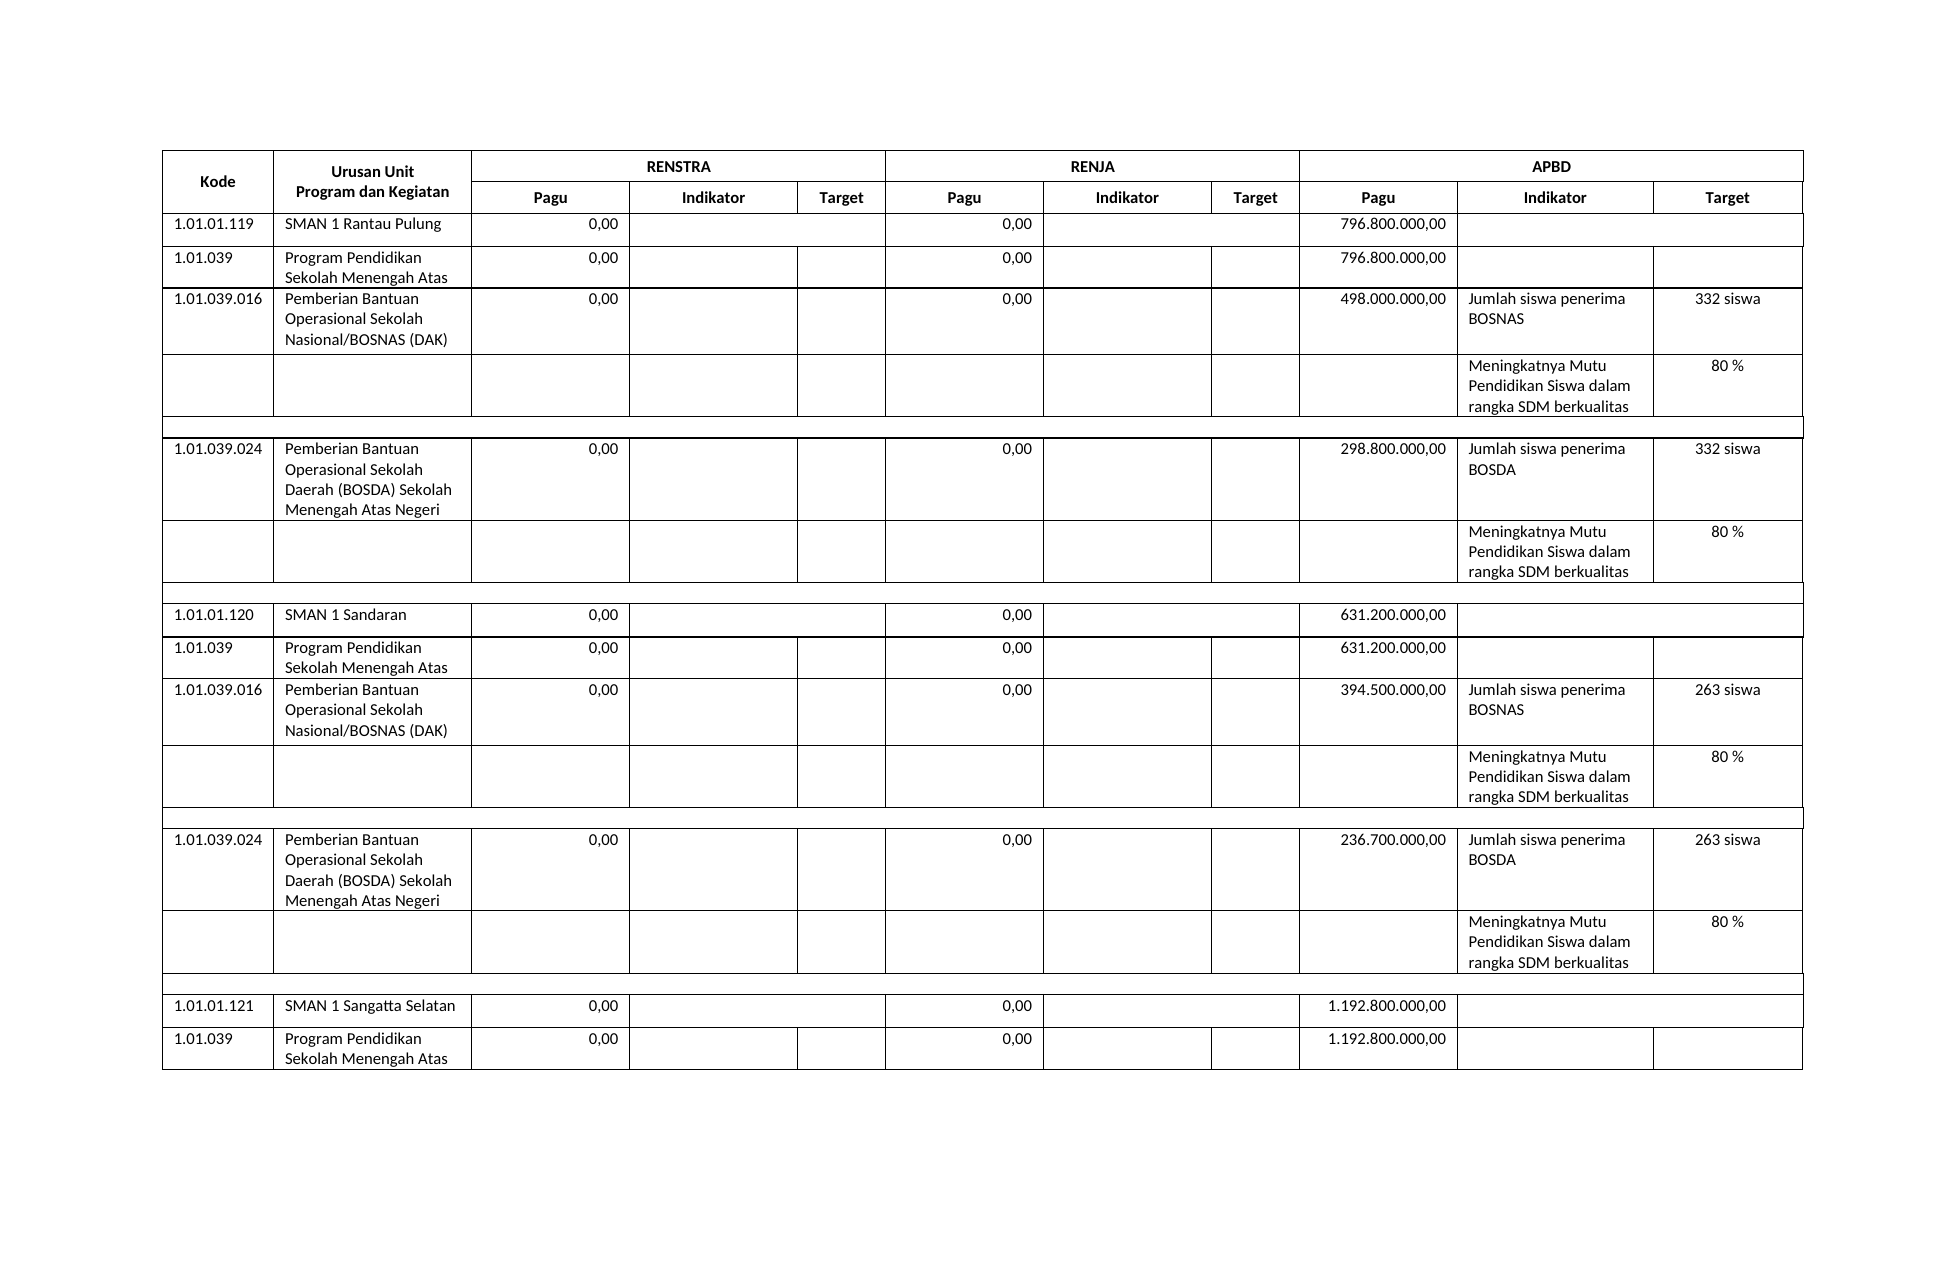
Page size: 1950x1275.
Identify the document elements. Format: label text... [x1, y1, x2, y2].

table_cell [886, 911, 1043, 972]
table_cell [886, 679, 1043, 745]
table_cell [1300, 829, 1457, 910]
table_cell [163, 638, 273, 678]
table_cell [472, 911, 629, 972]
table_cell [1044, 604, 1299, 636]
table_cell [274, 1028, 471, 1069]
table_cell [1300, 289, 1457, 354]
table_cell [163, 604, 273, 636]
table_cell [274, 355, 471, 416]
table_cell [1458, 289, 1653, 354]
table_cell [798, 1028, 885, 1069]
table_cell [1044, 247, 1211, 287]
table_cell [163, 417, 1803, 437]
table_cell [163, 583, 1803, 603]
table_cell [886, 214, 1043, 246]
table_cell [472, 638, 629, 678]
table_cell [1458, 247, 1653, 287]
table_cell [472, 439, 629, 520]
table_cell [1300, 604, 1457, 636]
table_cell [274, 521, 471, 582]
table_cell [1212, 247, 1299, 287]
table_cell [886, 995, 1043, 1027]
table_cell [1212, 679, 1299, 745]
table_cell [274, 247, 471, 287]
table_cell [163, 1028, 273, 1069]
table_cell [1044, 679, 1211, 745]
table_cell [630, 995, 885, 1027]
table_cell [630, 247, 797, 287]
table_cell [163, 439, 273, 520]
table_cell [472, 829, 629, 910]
table_header RENJA [886, 151, 1299, 181]
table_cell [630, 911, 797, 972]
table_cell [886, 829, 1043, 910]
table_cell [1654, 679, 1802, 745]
table_header Urusan Unit Program dan Kegiatan [274, 151, 471, 212]
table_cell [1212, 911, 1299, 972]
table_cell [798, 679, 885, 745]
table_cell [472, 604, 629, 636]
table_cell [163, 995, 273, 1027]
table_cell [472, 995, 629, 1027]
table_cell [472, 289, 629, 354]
table_cell Target [1654, 182, 1802, 212]
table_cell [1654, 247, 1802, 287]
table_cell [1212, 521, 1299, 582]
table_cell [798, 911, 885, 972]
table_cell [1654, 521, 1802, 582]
table_cell Indikator [1458, 182, 1653, 212]
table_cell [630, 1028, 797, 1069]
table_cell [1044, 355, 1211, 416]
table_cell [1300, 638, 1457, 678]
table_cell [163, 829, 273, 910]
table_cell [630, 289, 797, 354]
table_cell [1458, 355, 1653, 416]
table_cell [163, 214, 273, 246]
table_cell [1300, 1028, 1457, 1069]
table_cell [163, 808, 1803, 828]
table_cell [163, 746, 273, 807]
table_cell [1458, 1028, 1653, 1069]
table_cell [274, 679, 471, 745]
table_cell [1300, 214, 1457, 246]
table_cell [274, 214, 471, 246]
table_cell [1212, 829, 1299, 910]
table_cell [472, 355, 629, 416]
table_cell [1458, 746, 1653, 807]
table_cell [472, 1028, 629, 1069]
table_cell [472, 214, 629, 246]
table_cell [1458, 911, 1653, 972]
table_cell Pagu [472, 182, 629, 212]
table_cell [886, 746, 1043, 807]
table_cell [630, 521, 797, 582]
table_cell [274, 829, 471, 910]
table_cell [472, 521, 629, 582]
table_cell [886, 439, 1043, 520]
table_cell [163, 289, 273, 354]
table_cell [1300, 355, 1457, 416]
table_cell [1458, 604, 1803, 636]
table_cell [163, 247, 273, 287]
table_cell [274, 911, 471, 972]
table_cell Pagu [886, 182, 1043, 212]
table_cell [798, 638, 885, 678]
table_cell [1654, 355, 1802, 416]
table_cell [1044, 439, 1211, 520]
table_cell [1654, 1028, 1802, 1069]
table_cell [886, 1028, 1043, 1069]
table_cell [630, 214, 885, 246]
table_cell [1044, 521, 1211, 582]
table_header Kode [163, 151, 273, 212]
table_cell Pagu [1300, 182, 1457, 212]
table_cell Indikator [630, 182, 797, 212]
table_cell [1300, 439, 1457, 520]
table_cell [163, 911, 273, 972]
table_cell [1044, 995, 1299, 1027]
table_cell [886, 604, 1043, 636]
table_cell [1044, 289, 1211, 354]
table_cell Target [1212, 182, 1299, 212]
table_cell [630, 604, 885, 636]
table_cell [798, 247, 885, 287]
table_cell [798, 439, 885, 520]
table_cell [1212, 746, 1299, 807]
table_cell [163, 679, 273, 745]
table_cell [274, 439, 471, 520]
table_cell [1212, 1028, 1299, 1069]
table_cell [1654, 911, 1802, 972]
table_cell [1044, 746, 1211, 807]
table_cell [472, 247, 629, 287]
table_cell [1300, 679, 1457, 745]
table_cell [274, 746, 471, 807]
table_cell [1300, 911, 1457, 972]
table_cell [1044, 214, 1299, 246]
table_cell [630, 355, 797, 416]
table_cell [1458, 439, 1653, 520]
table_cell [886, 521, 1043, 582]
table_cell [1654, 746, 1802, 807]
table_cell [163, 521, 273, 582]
table_cell Indikator [1044, 182, 1211, 212]
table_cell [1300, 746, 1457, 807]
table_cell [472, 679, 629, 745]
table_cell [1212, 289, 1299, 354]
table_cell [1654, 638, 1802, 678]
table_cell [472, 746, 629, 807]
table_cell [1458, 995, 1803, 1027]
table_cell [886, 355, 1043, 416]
table_header RENSTRA [472, 151, 885, 181]
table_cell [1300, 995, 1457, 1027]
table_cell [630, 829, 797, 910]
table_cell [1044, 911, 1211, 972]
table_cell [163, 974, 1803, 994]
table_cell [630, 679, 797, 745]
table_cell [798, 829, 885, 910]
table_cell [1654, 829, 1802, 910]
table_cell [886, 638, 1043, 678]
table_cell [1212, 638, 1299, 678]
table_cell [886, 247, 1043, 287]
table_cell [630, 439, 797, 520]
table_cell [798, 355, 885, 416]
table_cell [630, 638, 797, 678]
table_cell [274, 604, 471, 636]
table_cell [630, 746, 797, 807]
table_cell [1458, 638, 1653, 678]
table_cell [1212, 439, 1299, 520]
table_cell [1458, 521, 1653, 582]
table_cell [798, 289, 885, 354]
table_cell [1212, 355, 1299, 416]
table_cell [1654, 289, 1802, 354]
table_header APBD [1300, 151, 1803, 181]
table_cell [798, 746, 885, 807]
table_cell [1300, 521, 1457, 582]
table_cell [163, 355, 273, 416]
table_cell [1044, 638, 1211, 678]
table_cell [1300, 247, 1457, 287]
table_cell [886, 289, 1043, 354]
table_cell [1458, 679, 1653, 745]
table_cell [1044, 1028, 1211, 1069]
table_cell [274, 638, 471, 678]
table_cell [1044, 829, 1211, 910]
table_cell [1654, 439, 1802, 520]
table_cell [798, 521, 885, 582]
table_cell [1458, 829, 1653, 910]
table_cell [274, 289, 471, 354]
table_cell Target [798, 182, 885, 212]
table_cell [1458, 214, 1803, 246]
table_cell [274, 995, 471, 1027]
